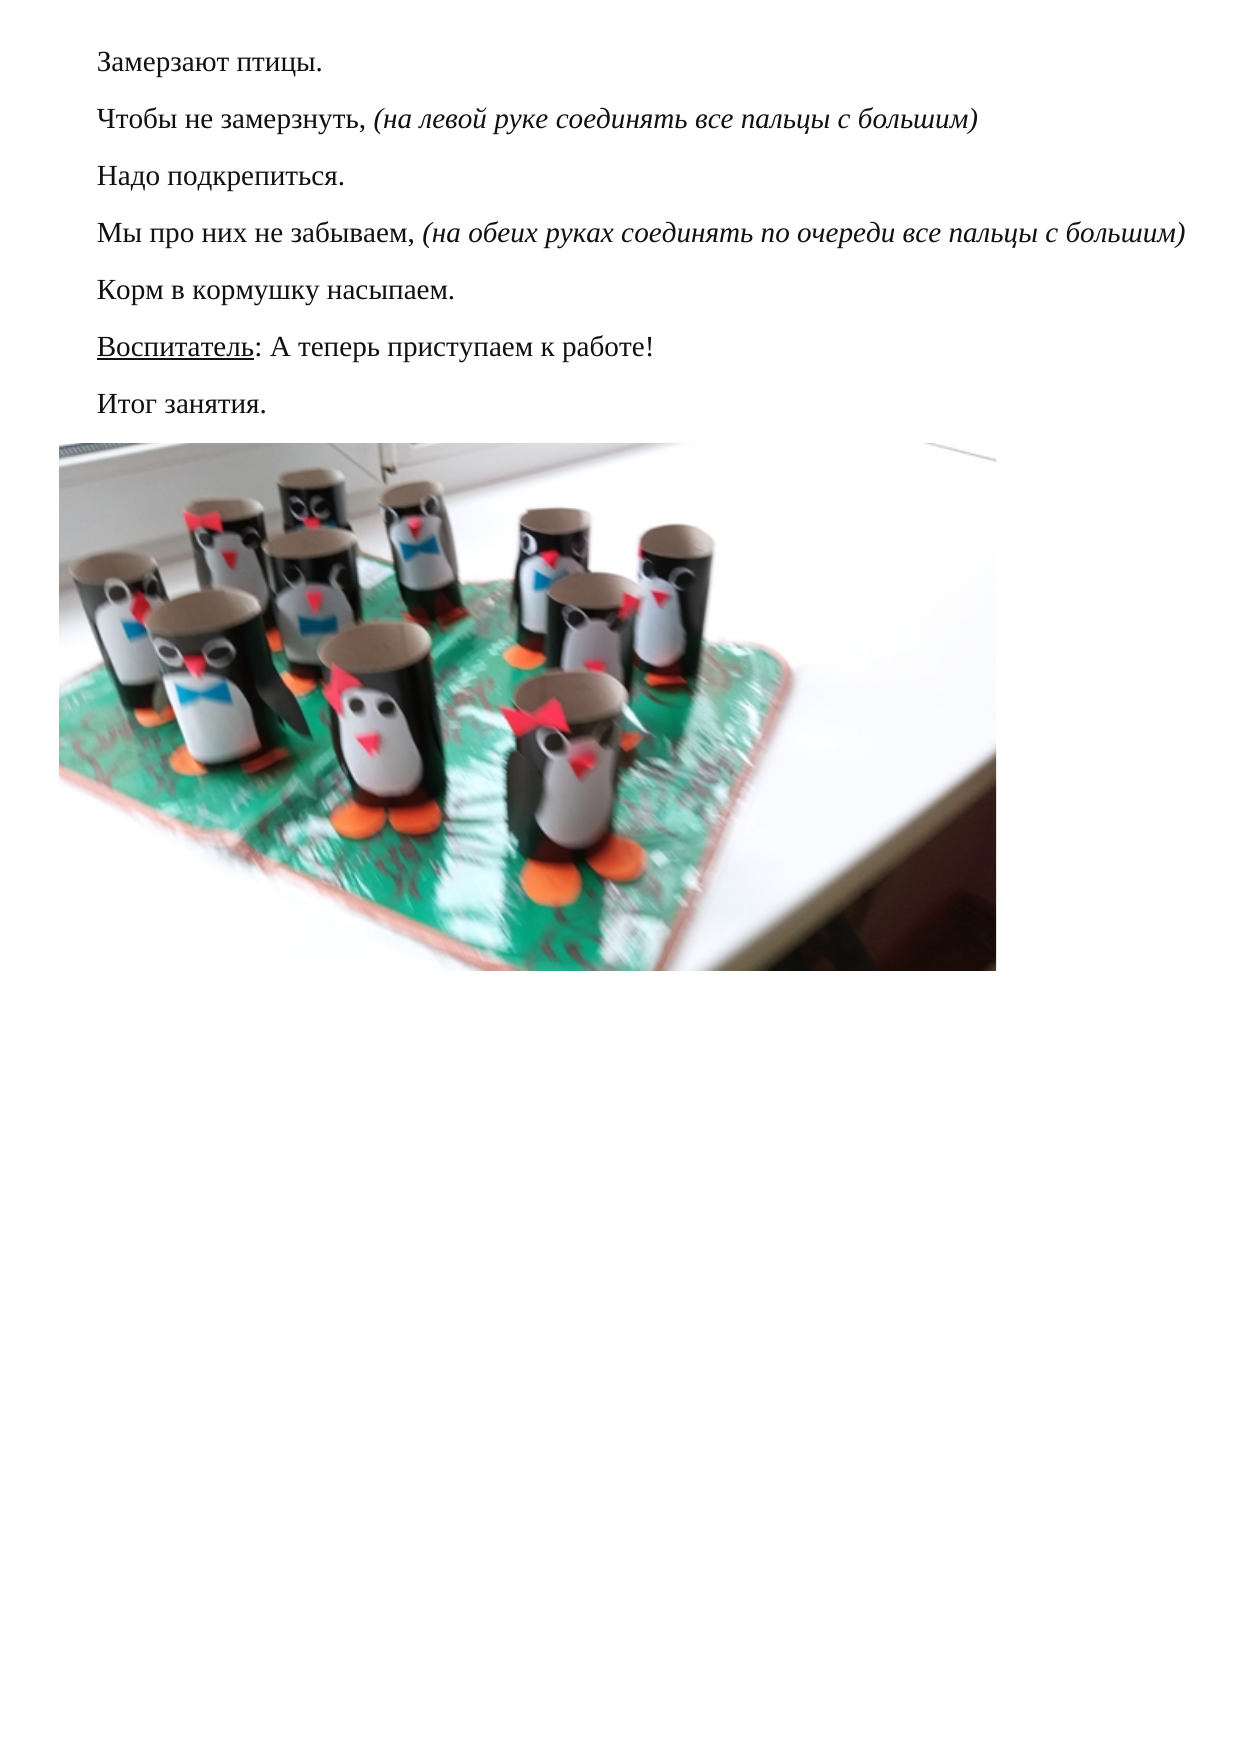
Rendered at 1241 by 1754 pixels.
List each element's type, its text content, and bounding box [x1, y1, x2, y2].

text Итог занятия. [59, 386, 1196, 420]
text Замерзают птицы. [59, 44, 1196, 78]
text Надо подкрепиться. [59, 158, 1196, 192]
text Воспитатель: А теперь приступаем к работе! [59, 329, 1196, 363]
text Корм в кормушку насыпаем. [59, 272, 1196, 306]
picture [59, 443, 997, 971]
text Чтобы не замерзнуть, (на левой руке соединять все пальцы с большим) [59, 101, 1196, 135]
text Мы про них не забываем, (на обеих руках соединять по очереди все пальцы с большим) [59, 215, 1196, 249]
